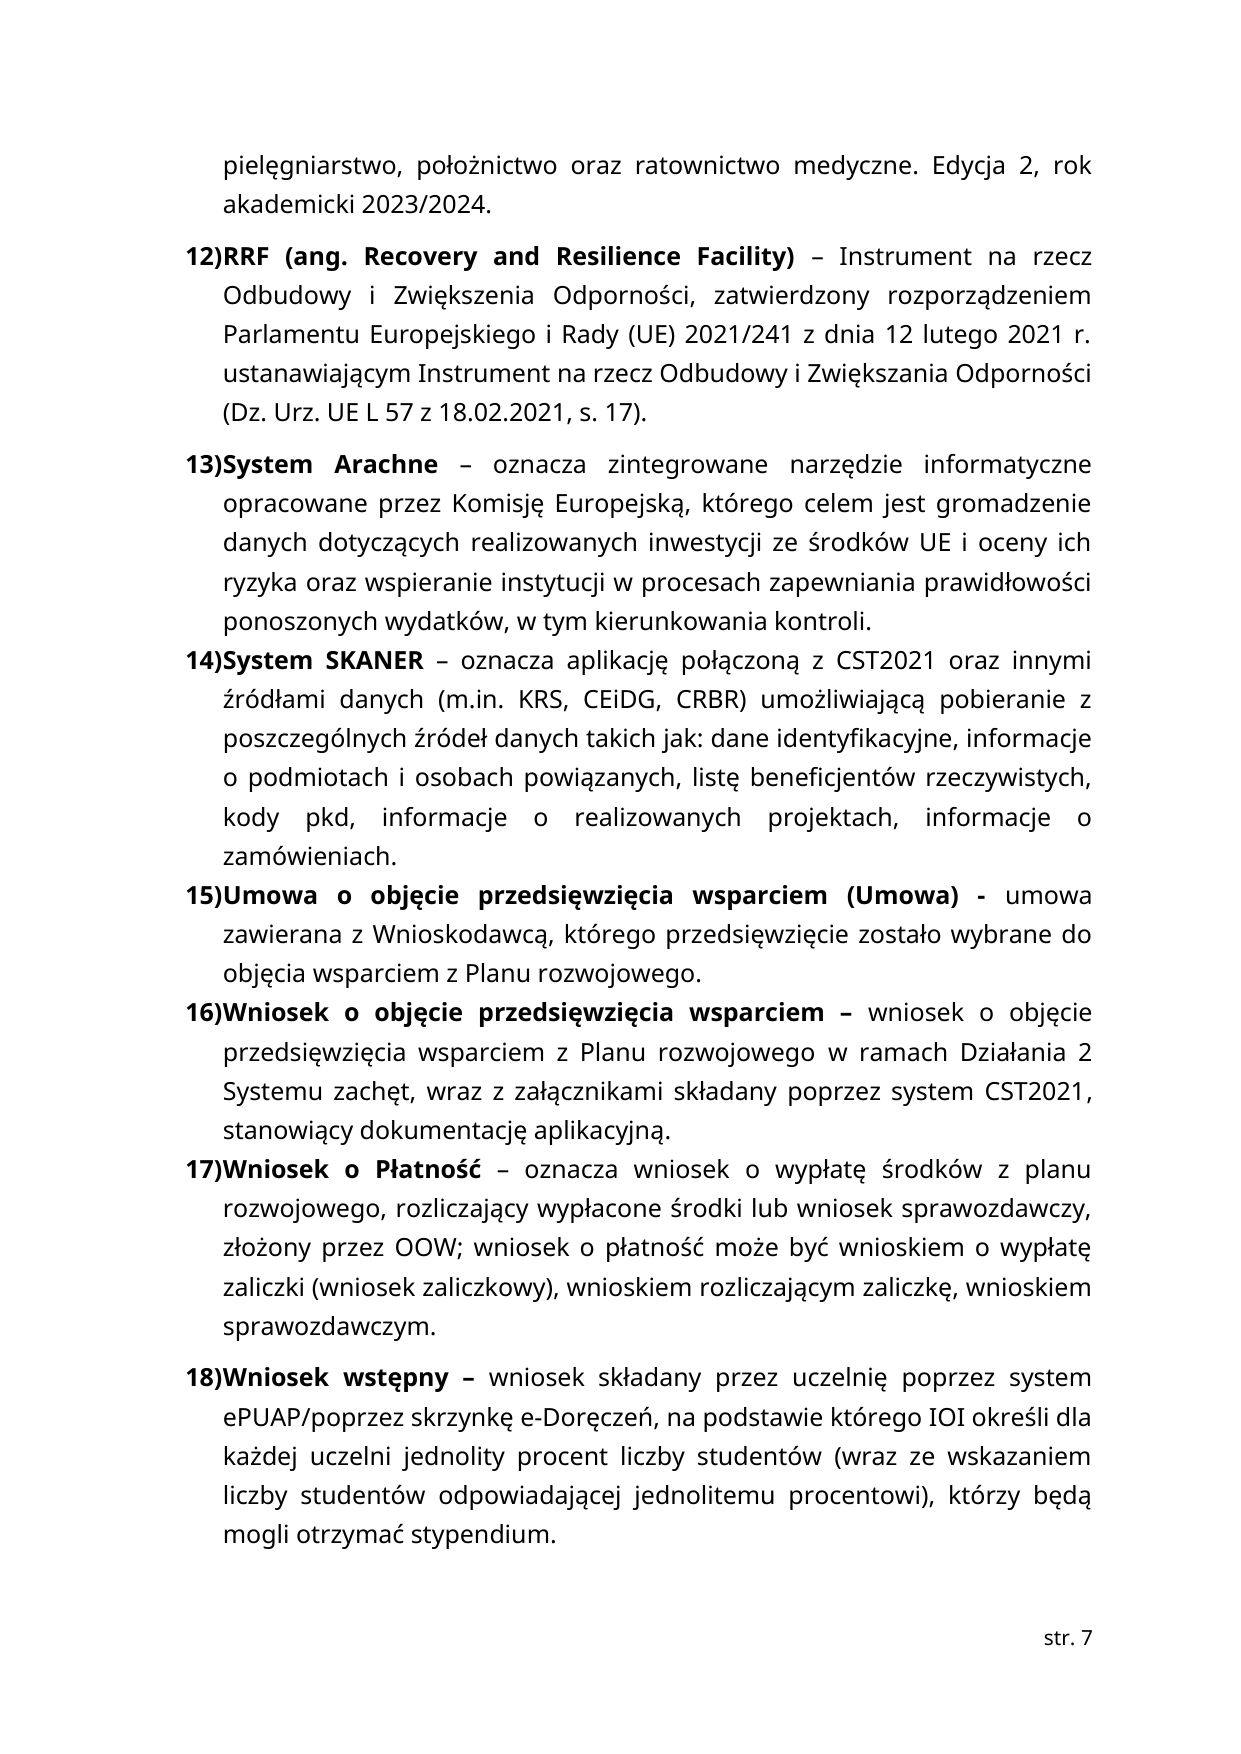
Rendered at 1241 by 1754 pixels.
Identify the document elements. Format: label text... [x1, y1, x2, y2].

list System Arachne – oznacza zintegrowane narzędzie informatyczne opracowane przez Komisję Europejską, którego celem jest gromadzenie danych dotyczących realizowanych inwestycji ze środków UE i oceny ich ryzyka oraz wspieranie instytucji w procesach zapewniania prawidłowości ponoszonych wydatków, w tym kierunkowania kontroli. [185, 447, 1093, 637]
list Wniosek wstępny – wniosek składany przez uczelnię poprzez system ePUAP/poprzez skrzynkę e-Doręczeń, na podstawie którego IOI określi dla każdej uczelni jednolity procent liczby studentów (wraz ze wskazaniem liczby studentów odpowiadającej jednolitemu procentowi), którzy będą mogli otrzymać stypendium. [185, 1360, 1093, 1551]
list Umowa o objęcie przedsięwzięcia wsparciem (Umowa) - umowa zawierana z Wnioskodawcą, którego przedsięwzięcie zostało wybrane do objęcia wsparciem z Planu rozwojowego. [185, 878, 1093, 990]
list Wniosek o Płatność – oznacza wniosek o wypłatę środków z planu rozwojowego, rozliczający wypłacone środki lub wniosek sprawozdawczy, złożony przez OOW; wniosek o płatność może być wnioskiem o wypłatę zaliczki (wniosek zaliczkowy), wnioskiem rozliczającym zaliczkę, wnioskiem sprawozdawczym. [185, 1152, 1093, 1342]
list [185, 148, 1093, 221]
list System SKANER – oznacza aplikację połączoną z CST2021 oraz innymi źródłami danych (m.in. KRS, CEiDG, CRBR) umożliwiającą pobieranie z poszczególnych źródeł danych takich jak: dane identyfikacyjne, informacje o podmiotach i osobach powiązanych, listę beneficjentów rzeczywistych, kody pkd, informacje o realizowanych projektach, informacje o zamówieniach. [185, 643, 1093, 872]
list Wniosek o objęcie przedsięwzięcia wsparciem – wniosek o objęcie przedsięwzięcia wsparciem z Planu rozwojowego w ramach Działania 2 Systemu zachęt, wraz z załącznikami składany poprzez system CST2021, stanowiący dokumentację aplikacyjną. [185, 995, 1093, 1147]
list RRF (ang. Recovery and Resilience Facility) – Instrument na rzecz Odbudowy i Zwiększenia Odporności, zatwierdzony rozporządzeniem Parlamentu Europejskiego i Rady (UE) 2021/241 z dnia 12 lutego 2021 r. ustanawiającym Instrument na rzecz Odbudowy i Zwiększania Odporności (Dz. Urz. UE L 57 z 18.02.2021, s. 17). [185, 238, 1093, 429]
